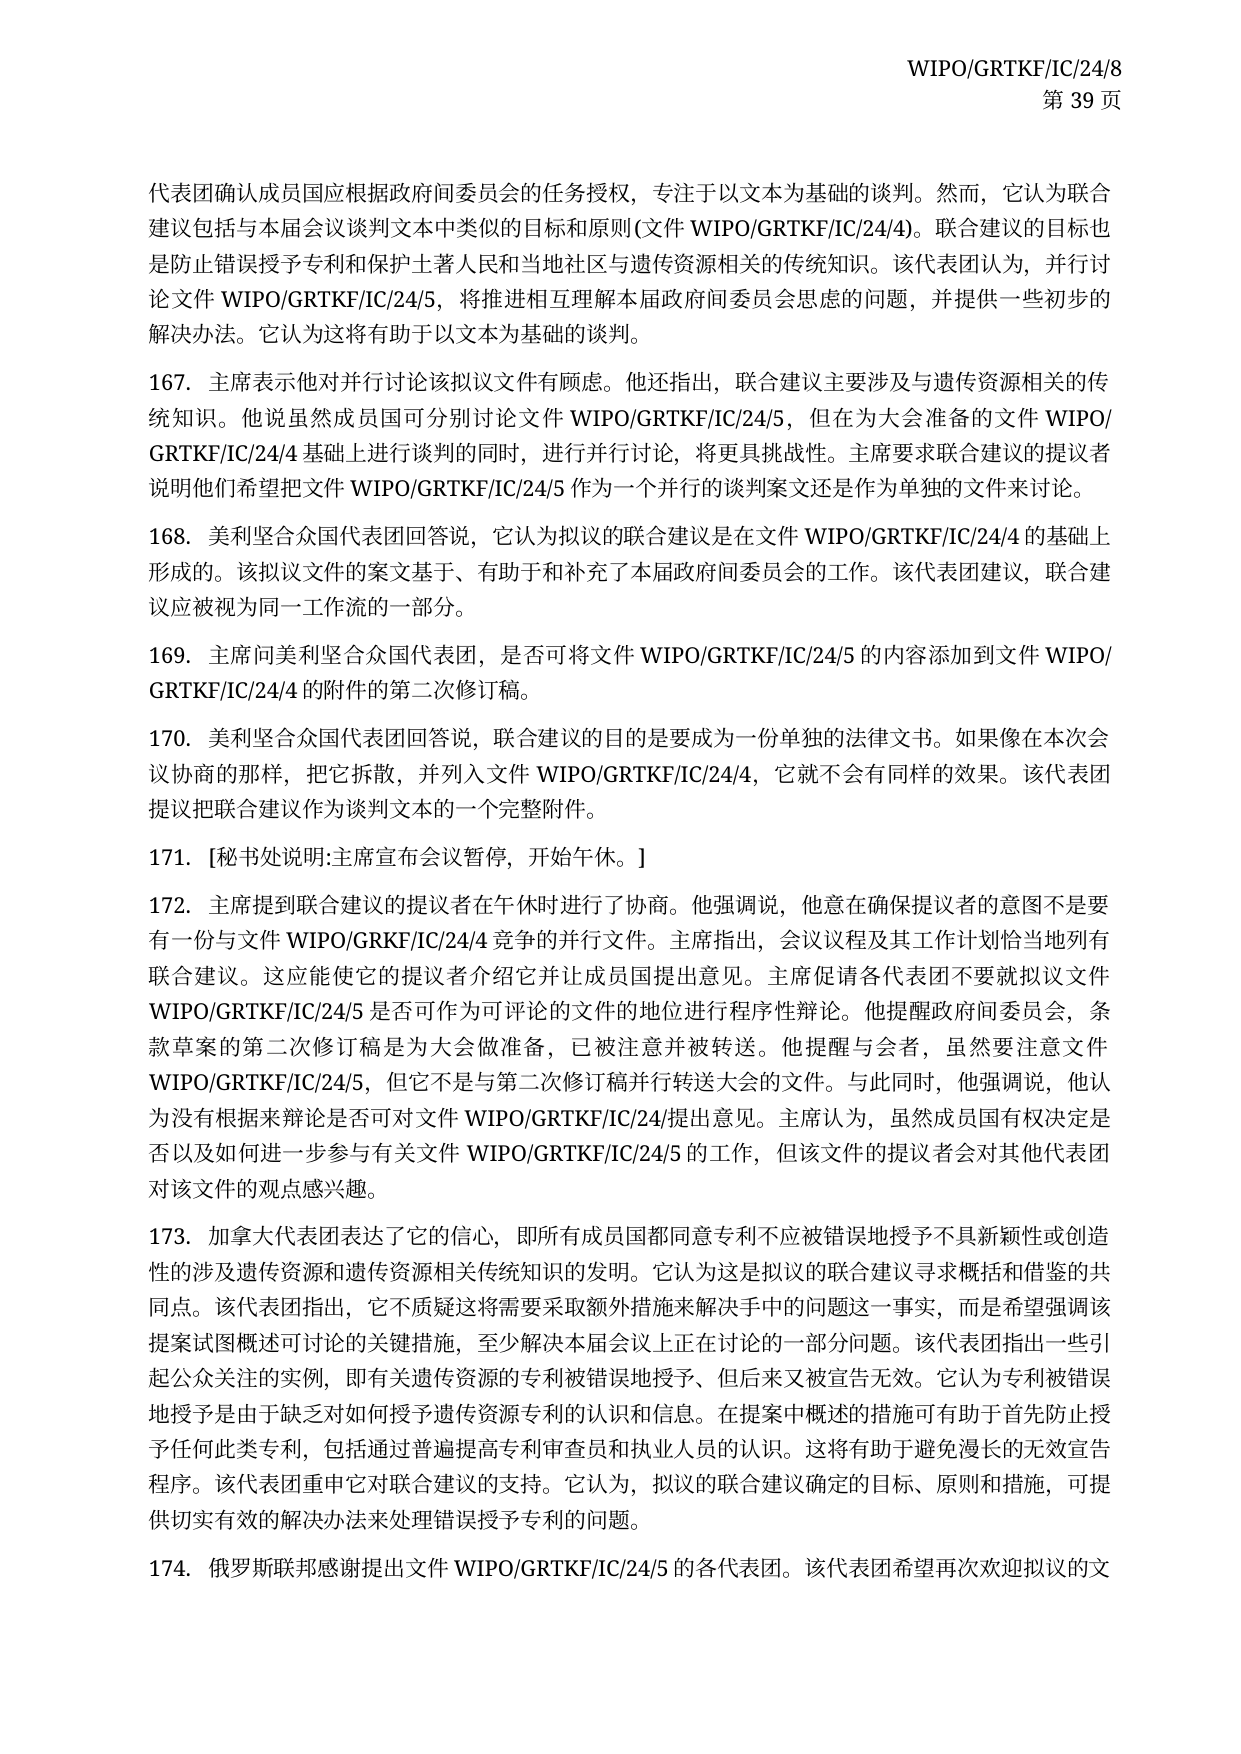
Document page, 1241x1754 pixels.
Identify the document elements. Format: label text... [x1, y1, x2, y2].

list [149, 1547, 1111, 1582]
list 美利坚合众国代表团回答说，它认为拟议的联合建议是在文件WIPO/GRTKF/IC/24/4的基础上形成的。该拟议文件的案文基于、有助于和补充了本届政府间委员会的工作。该代表团建议，联合建议应被视为同一工作流的一部分。 [149, 516, 1111, 622]
list 加拿大代表团表达了它的信心，即所有成员国都同意专利不应被错误地授予不具新颖性或创造性的涉及遗传资源和遗传资源相关传统知识的发明。它认为这是拟议的联合建议寻求概括和借鉴的共同点。该代表团指出，它不质疑这将需要采取额外措施来解决手中的问题这一事实，而是希望强调该提案试图概述可讨论的关键措施，至少解决本届会议上正在讨论的一部分问题。该代表团指出一些引起公众关注的实例，即有关遗传资源的专利被错误地授予、但后来又被宣告无效。它认为专利被错误地授予是由于缺乏对如何授予遗传资源专利的认识和信息。在提案中概述的措施可有助于首先防止授予任何此类专利，包括通过普遍提高专利审查员和执业人员的认识。这将有助于避免漫长的无效宣告程序。该代表团重申它对联合建议的支持。它认为，拟议的联合建议确定的目标、原则和措施，可提供切实有效的解决办法来处理错误授予专利的问题。 [149, 1216, 1111, 1534]
list 主席表示他对并行讨论该拟议文件有顾虑。他还指出，联合建议主要涉及与遗传资源相关的传统知识。他说虽然成员国可分别讨论文件WIPO/GRTKF/IC/24/5，但在为大会准备的文件WIPO/GRTKF/IC/24/4基础上进行谈判的同时，进行并行讨论，将更具挑战性。主席要求联合建议的提议者说明他们希望把文件WIPO/GRTKF/IC/24/5作为一个并行的谈判案文还是作为单独的文件来讨论。 [149, 362, 1111, 503]
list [149, 172, 1111, 349]
list 主席问美利坚合众国代表团，是否可将文件WIPO/GRTKF/IC/24/5的内容添加到文件WIPO/GRTKF/IC/24/4的附件的第二次修订稿。 [149, 634, 1111, 705]
list 主席提到联合建议的提议者在午休时进行了协商。他强调说，他意在确保提议者的意图不是要有一份与文件WIPO/GRKF/IC/24/4竞争的并行文件。主席指出，会议议程及其工作计划恰当地列有联合建议。这应能使它的提议者介绍它并让成员国提出意见。主席促请各代表团不要就拟议文件WIPO/GRTKF/IC/24/5是否可作为可评论的文件的地位进行程序性辩论。他提醒政府间委员会，条款草案的第二次修订稿是为大会做准备，已被注意并被转送。他提醒与会者，虽然要注意文件WIPO/GRTKF/IC/24/5，但它不是与第二次修订稿并行转送大会的文件。与此同时，他强调说，他认为没有根据来辩论是否可对文件WIPO/GRTKF/IC/24/提出意见。主席认为，虽然成员国有权决定是否以及如何进一步参与有关文件WIPO/GRTKF/IC/24/5的工作，但该文件的提议者会对其他代表团对该文件的观点感兴趣。 [149, 884, 1111, 1203]
list 美利坚合众国代表团回答说，联合建议的目的是要成为一份单独的法律文书。如果像在本次会议协商的那样，把它拆散，并列入文件WIPO/GRTKF/IC/24/4，它就不会有同样的效果。该代表团提议把联合建议作为谈判文本的一个完整附件。 [149, 718, 1111, 824]
list [秘书处说明:主席宣布会议暂停，开始午休。] [149, 837, 1111, 872]
